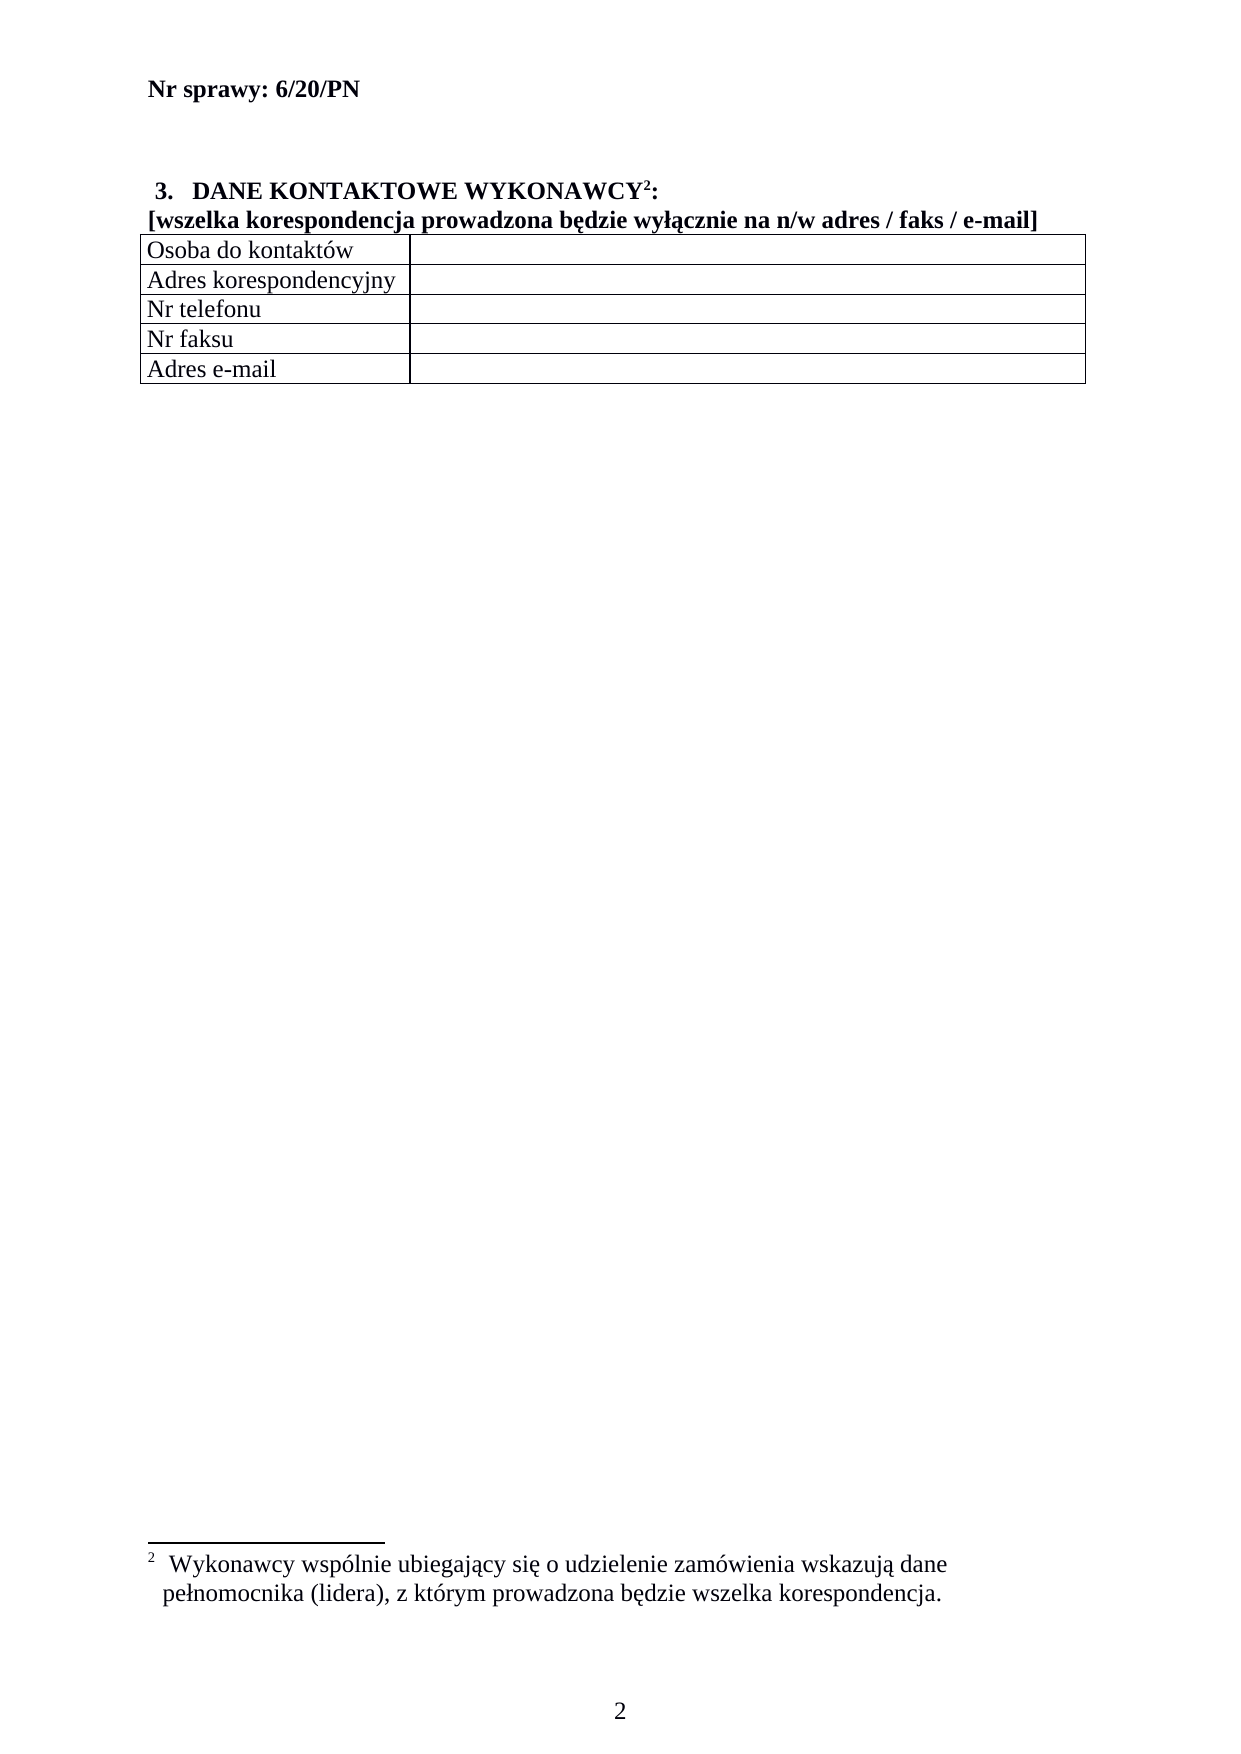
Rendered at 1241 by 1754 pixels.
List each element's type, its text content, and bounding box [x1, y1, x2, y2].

list DANE KONTAKTOWE WYKONAWCY: [154, 176, 1093, 205]
table_cell [411, 354, 1085, 383]
table_cell Adres korespondencyjny [141, 265, 409, 293]
table_header [411, 235, 1085, 264]
table_cell [411, 324, 1085, 353]
table_header Osoba do kontaktów [141, 235, 409, 264]
table_cell Adres e-mail [141, 354, 409, 383]
table_cell Nr telefonu [141, 295, 409, 323]
table_cell [411, 265, 1085, 293]
table_cell [411, 295, 1085, 323]
table_cell Nr faksu [141, 324, 409, 353]
text [wszelka korespondencja prowadzona będzie wyłącznie na n/w adres / faks / e-mail] [148, 205, 1093, 234]
